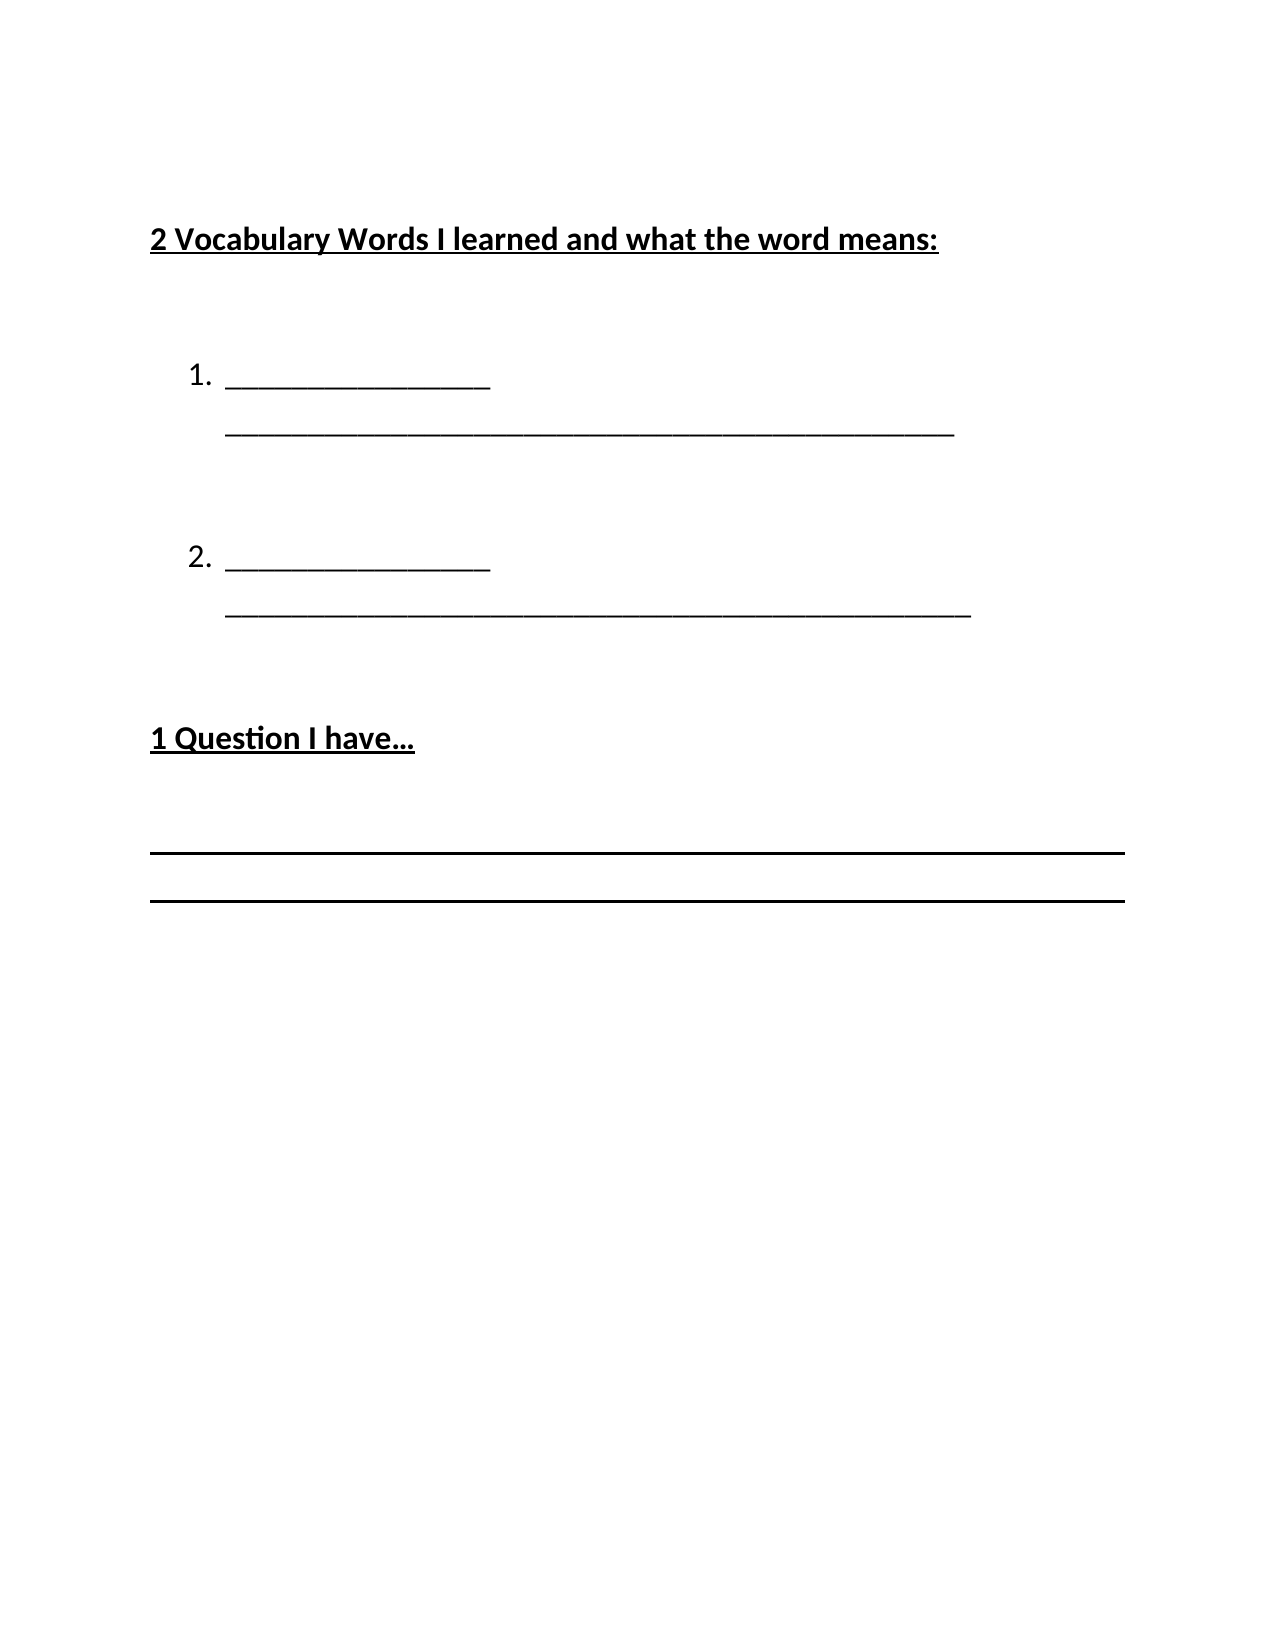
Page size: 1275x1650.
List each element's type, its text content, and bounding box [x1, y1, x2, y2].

text 1 Question I have… [150, 717, 1125, 757]
list ________________ ____________________________________________ [187, 353, 1125, 440]
list ________________ _____________________________________________ [187, 535, 1125, 622]
text 2 Vocabulary Words I learned and what the word means: [150, 218, 1125, 258]
